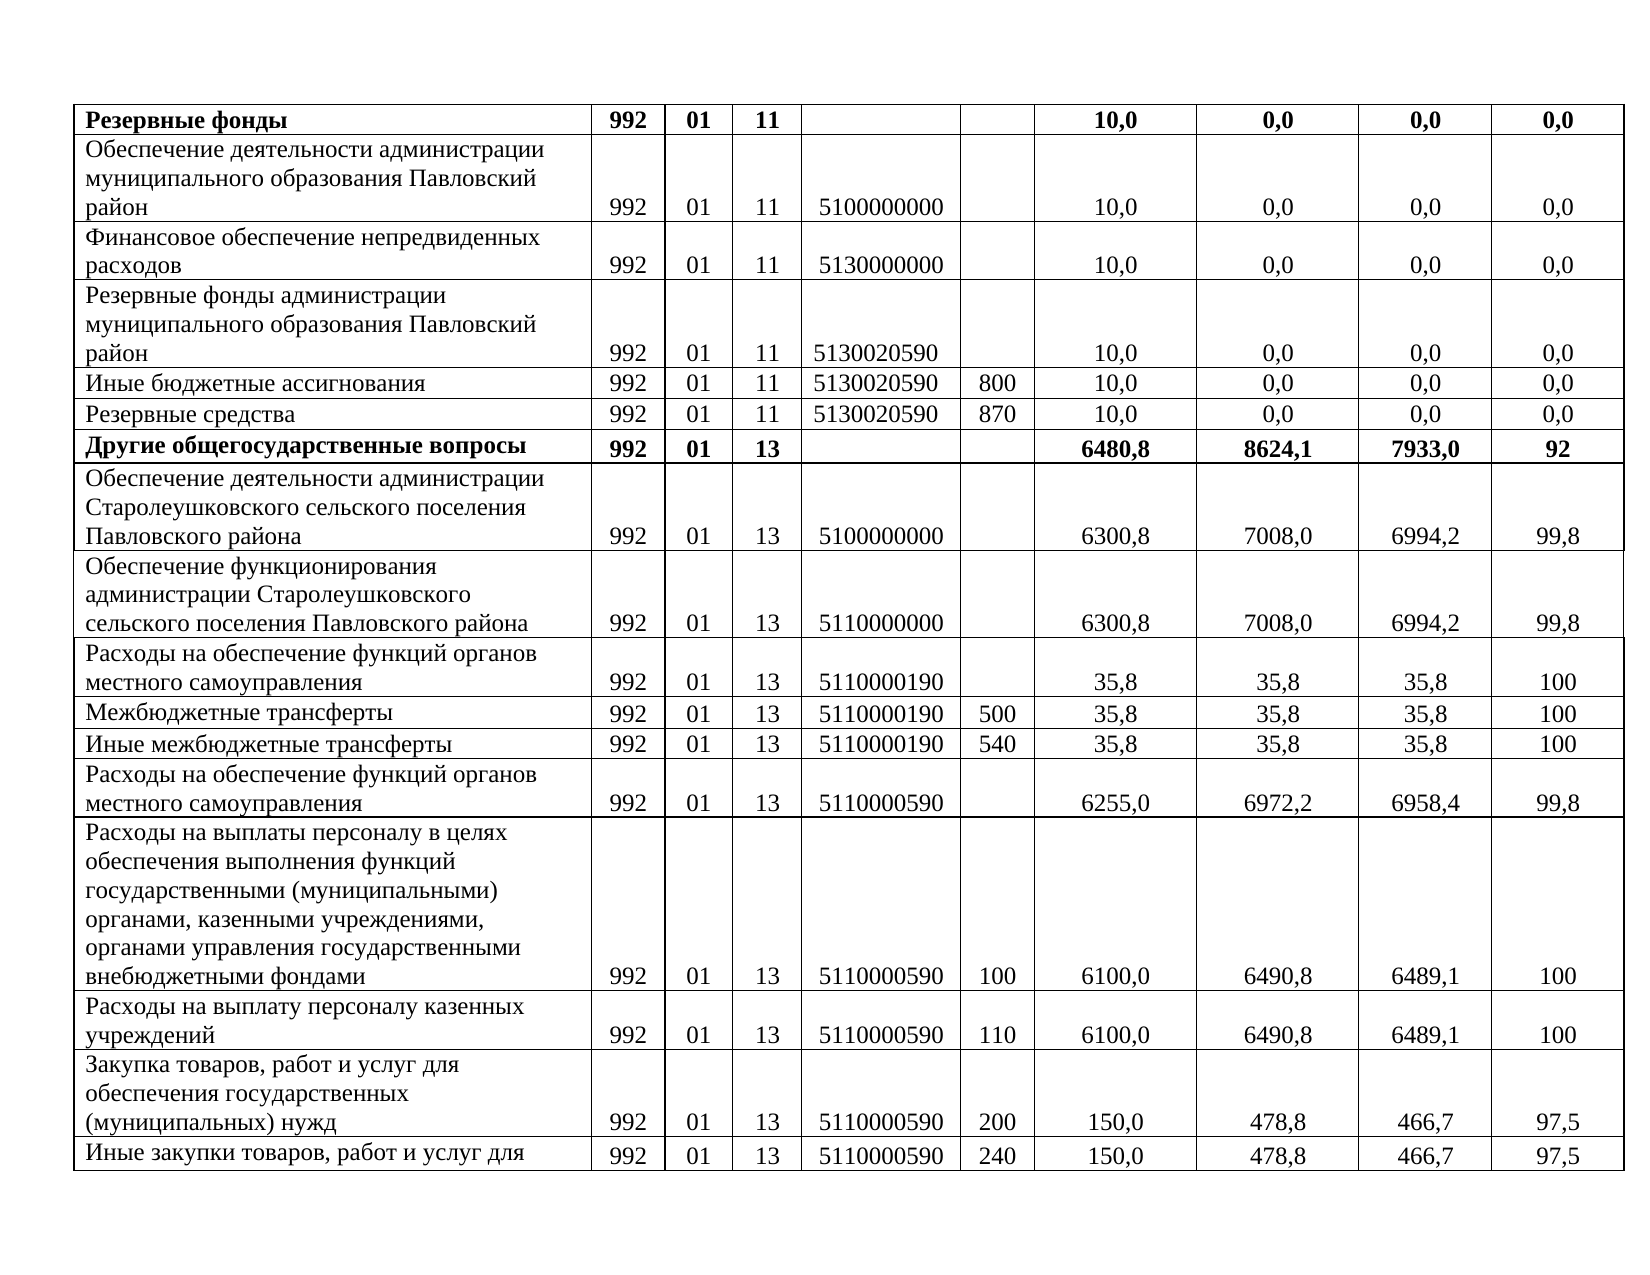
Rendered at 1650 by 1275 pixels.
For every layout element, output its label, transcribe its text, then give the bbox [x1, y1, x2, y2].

table_cell 6300,8 [1035, 464, 1196, 550]
table_cell 35,8 [1359, 638, 1491, 696]
table_cell 01 [666, 222, 732, 279]
table_cell 35,8 [1035, 729, 1196, 758]
table_cell Резервные средства [75, 399, 591, 429]
table_cell 10,0 [1035, 222, 1196, 279]
table_cell [961, 464, 1034, 550]
table_cell 01 [666, 729, 732, 758]
table_cell 13 [733, 818, 801, 990]
table_cell 478,8 [1197, 1050, 1358, 1136]
table_cell 13 [733, 430, 801, 462]
table_cell [802, 430, 960, 462]
table_cell 01 [666, 280, 732, 367]
table_cell 0,0 [1197, 105, 1358, 133]
table_cell 11 [733, 368, 801, 398]
table_cell Резервные фонды администрации муниципального образования Павловский район [75, 280, 591, 367]
table_cell 0,0 [1492, 368, 1623, 398]
table_cell 5110000590 [802, 991, 960, 1048]
table_cell 35,8 [1197, 638, 1358, 696]
table_cell 5110000190 [802, 697, 960, 728]
table_cell 13 [733, 638, 801, 696]
table_cell 01 [666, 135, 732, 221]
table_cell 5110000590 [802, 1137, 960, 1170]
table_cell 35,8 [1197, 697, 1358, 728]
table_cell 6490,8 [1197, 818, 1358, 990]
table_cell 992 [592, 368, 664, 398]
table_cell 5100000000 [802, 464, 960, 550]
table_cell 6480,8 [1035, 430, 1196, 462]
table_cell 992 [592, 430, 664, 462]
table_cell 13 [733, 697, 801, 728]
table_cell 5110000590 [802, 818, 960, 990]
table_cell 6100,0 [1035, 991, 1196, 1048]
table_cell 992 [592, 551, 664, 637]
table_cell 99,8 [1492, 464, 1623, 550]
table_cell 01 [666, 638, 732, 696]
table_cell 97,5 [1492, 1050, 1623, 1136]
table_cell 100 [1492, 697, 1623, 728]
table_cell 01 [666, 430, 732, 462]
table_cell 0,0 [1492, 222, 1623, 279]
table_cell 992 [592, 638, 664, 696]
table_cell Обеспечение деятельности администрации муниципального образования Павловский район [75, 135, 591, 221]
table_cell 992 [592, 729, 664, 758]
table_cell 11 [733, 135, 801, 221]
table_cell 01 [666, 991, 732, 1048]
table_cell 35,8 [1035, 697, 1196, 728]
table_cell 992 [592, 464, 664, 550]
table_cell [961, 638, 1034, 696]
table_cell Расходы на обеспечение функций органов местного самоуправления [75, 759, 591, 816]
table_cell 0,0 [1197, 222, 1358, 279]
table_cell 11 [733, 280, 801, 367]
table_cell 150,0 [1035, 1050, 1196, 1136]
table_cell 0,0 [1197, 280, 1358, 367]
table_cell 35,8 [1035, 638, 1196, 696]
table_cell 5110000190 [802, 729, 960, 758]
table_cell 992 [592, 759, 664, 816]
table_cell 100 [1492, 991, 1623, 1048]
table_cell 7008,0 [1197, 464, 1358, 550]
table_cell 100 [961, 818, 1034, 990]
table_cell [961, 430, 1034, 462]
table_cell 100 [1492, 729, 1623, 758]
table_cell 800 [961, 368, 1034, 398]
table_cell 13 [733, 1137, 801, 1170]
table_cell 35,8 [1359, 729, 1491, 758]
table_cell 13 [733, 991, 801, 1048]
table_cell 5130000000 [802, 222, 960, 279]
table_cell Закупка товаров, работ и услуг для обеспечения государственных (муниципальных) нужд [75, 1050, 591, 1136]
table_cell 13 [733, 729, 801, 758]
table_cell 992 [592, 222, 664, 279]
table_cell [961, 759, 1034, 816]
table_cell Расходы на обеспечение функций органов местного самоуправления [75, 638, 591, 696]
table_cell 01 [666, 759, 732, 816]
table_cell [961, 222, 1034, 279]
table_cell 5130020590 [802, 399, 960, 429]
table_cell 5110000190 [802, 638, 960, 696]
table_cell 6994,2 [1359, 551, 1491, 637]
table_cell 92 [1492, 430, 1623, 462]
table_cell 10,0 [1035, 399, 1196, 429]
table_cell 13 [733, 1050, 801, 1136]
table_cell 240 [961, 1137, 1034, 1170]
table_cell Другие общегосударственные вопросы [75, 430, 591, 462]
table_cell 0,0 [1359, 222, 1491, 279]
table_cell Межбюджетные трансферты [75, 697, 591, 728]
table_cell 01 [666, 551, 732, 637]
table_cell 11 [733, 105, 801, 133]
table_cell 6489,1 [1359, 818, 1491, 990]
table_cell 0,0 [1197, 368, 1358, 398]
table_cell 992 [592, 399, 664, 429]
table_cell 992 [592, 697, 664, 728]
table_cell 7008,0 [1197, 551, 1358, 637]
table_cell 11 [733, 399, 801, 429]
table_cell Иные бюджетные ассигнования [75, 368, 591, 398]
table_cell Расходы на выплаты персоналу в целях обеспечения выполнения функций государственными (муниципальными) органами, казенными учреждениями, органами управления государственными внебюджетными фондами [75, 818, 591, 990]
table_cell 5110000000 [802, 551, 960, 637]
table_cell 99,8 [1492, 551, 1623, 637]
table_cell 540 [961, 729, 1034, 758]
table_cell Обеспечение функционирования администрации Старолеушковского сельского поселения Павловского района [74, 551, 591, 637]
table_cell 466,7 [1359, 1137, 1491, 1170]
table_cell 01 [666, 105, 732, 133]
table_cell 11 [733, 222, 801, 279]
table_cell 35,8 [1197, 729, 1358, 758]
table_cell 35,8 [1359, 697, 1491, 728]
table_cell 6958,4 [1359, 759, 1491, 816]
table_cell 13 [733, 464, 801, 550]
table_cell 5110000590 [802, 1050, 960, 1136]
table_cell 0,0 [1359, 135, 1491, 221]
table_cell Финансовое обеспечение непредвиденных расходов [75, 222, 591, 279]
table_cell 01 [666, 399, 732, 429]
table_cell 100 [1492, 818, 1623, 990]
table_cell 01 [666, 464, 732, 550]
table_cell 97,5 [1492, 1137, 1623, 1170]
table_cell 466,7 [1359, 1050, 1491, 1136]
table_cell 01 [666, 1137, 732, 1170]
table_cell 0,0 [1492, 280, 1623, 367]
table_cell 5130020590 [802, 368, 960, 398]
table_cell [961, 135, 1034, 221]
table_cell 99,8 [1492, 759, 1623, 816]
table_cell 992 [592, 135, 664, 221]
table_cell 992 [592, 1050, 664, 1136]
table_cell 6490,8 [1197, 991, 1358, 1048]
table_cell 10,0 [1035, 135, 1196, 221]
table_cell Резервные фонды [75, 105, 591, 133]
table_cell 10,0 [1035, 280, 1196, 367]
table_cell 5110000590 [802, 759, 960, 816]
table_cell [961, 105, 1034, 133]
table_cell 6255,0 [1035, 759, 1196, 816]
table_cell 6300,8 [1035, 551, 1196, 637]
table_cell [75, 1137, 591, 1170]
table_cell 10,0 [1035, 368, 1196, 398]
table_cell 13 [733, 759, 801, 816]
table_cell 0,0 [1492, 105, 1623, 133]
table_cell 10,0 [1035, 105, 1196, 133]
table_cell 01 [666, 697, 732, 728]
table_cell 0,0 [1359, 280, 1491, 367]
table_cell 100 [1492, 638, 1623, 696]
table_cell 0,0 [1197, 135, 1358, 221]
table_cell 478,8 [1197, 1137, 1358, 1170]
table_cell 6489,1 [1359, 991, 1491, 1048]
table_cell 150,0 [1035, 1137, 1196, 1170]
table_cell 992 [592, 991, 664, 1048]
table_cell 992 [592, 105, 664, 133]
table_cell 0,0 [1359, 399, 1491, 429]
table_cell [961, 280, 1034, 367]
table_cell 7933,0 [1359, 430, 1491, 462]
table_cell 6994,2 [1359, 464, 1491, 550]
table_cell [961, 551, 1034, 637]
table_cell 01 [666, 1050, 732, 1136]
table_cell 200 [961, 1050, 1034, 1136]
table_cell 13 [733, 551, 801, 637]
table_cell 0,0 [1359, 368, 1491, 398]
table_cell Расходы на выплату персоналу казенных учреждений [75, 991, 591, 1048]
table_cell 8624,1 [1197, 430, 1358, 462]
table_cell 500 [961, 697, 1034, 728]
table_cell 0,0 [1492, 399, 1623, 429]
table_cell 870 [961, 399, 1034, 429]
table_cell 992 [592, 1137, 664, 1170]
table_cell 6100,0 [1035, 818, 1196, 990]
table_cell 6972,2 [1197, 759, 1358, 816]
table_cell [802, 105, 960, 133]
table_cell 01 [666, 368, 732, 398]
table_cell 0,0 [1197, 399, 1358, 429]
table_cell 01 [666, 818, 732, 990]
table_cell 110 [961, 991, 1034, 1048]
table_cell 992 [592, 818, 664, 990]
table_cell Иные межбюджетные трансферты [75, 729, 591, 758]
table_cell 0,0 [1492, 135, 1623, 221]
table_cell 5130020590 [802, 280, 960, 367]
table_cell 992 [592, 280, 664, 367]
table_cell 0,0 [1359, 105, 1491, 133]
table_cell 5100000000 [802, 135, 960, 221]
table_cell Обеспечение деятельности администрации Старолеушковского сельского поселения Павловского района [75, 464, 591, 550]
